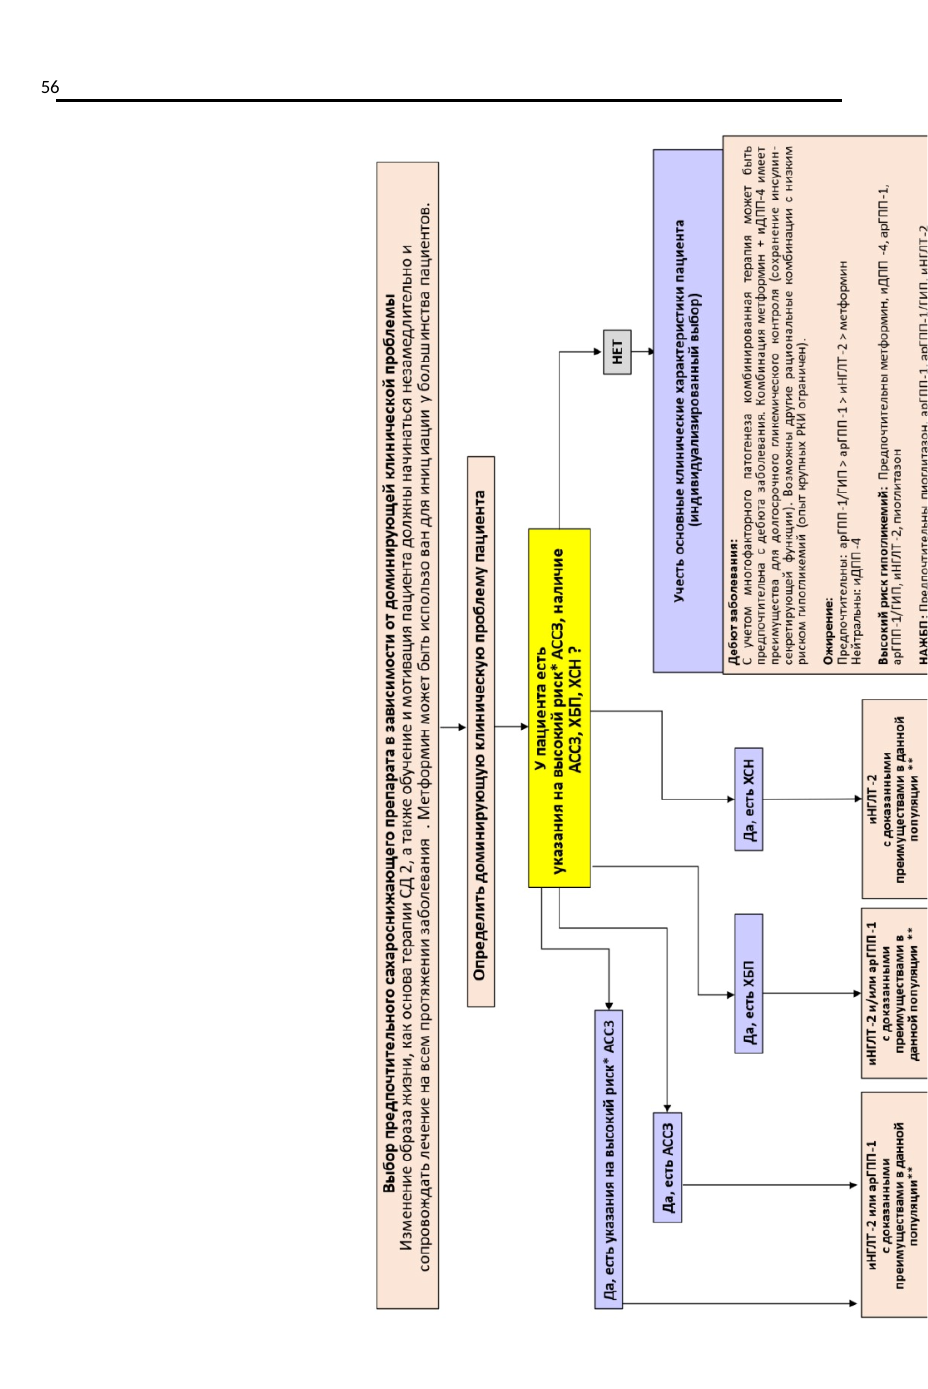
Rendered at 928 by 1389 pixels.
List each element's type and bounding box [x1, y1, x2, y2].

picture [362, 118, 928, 1353]
